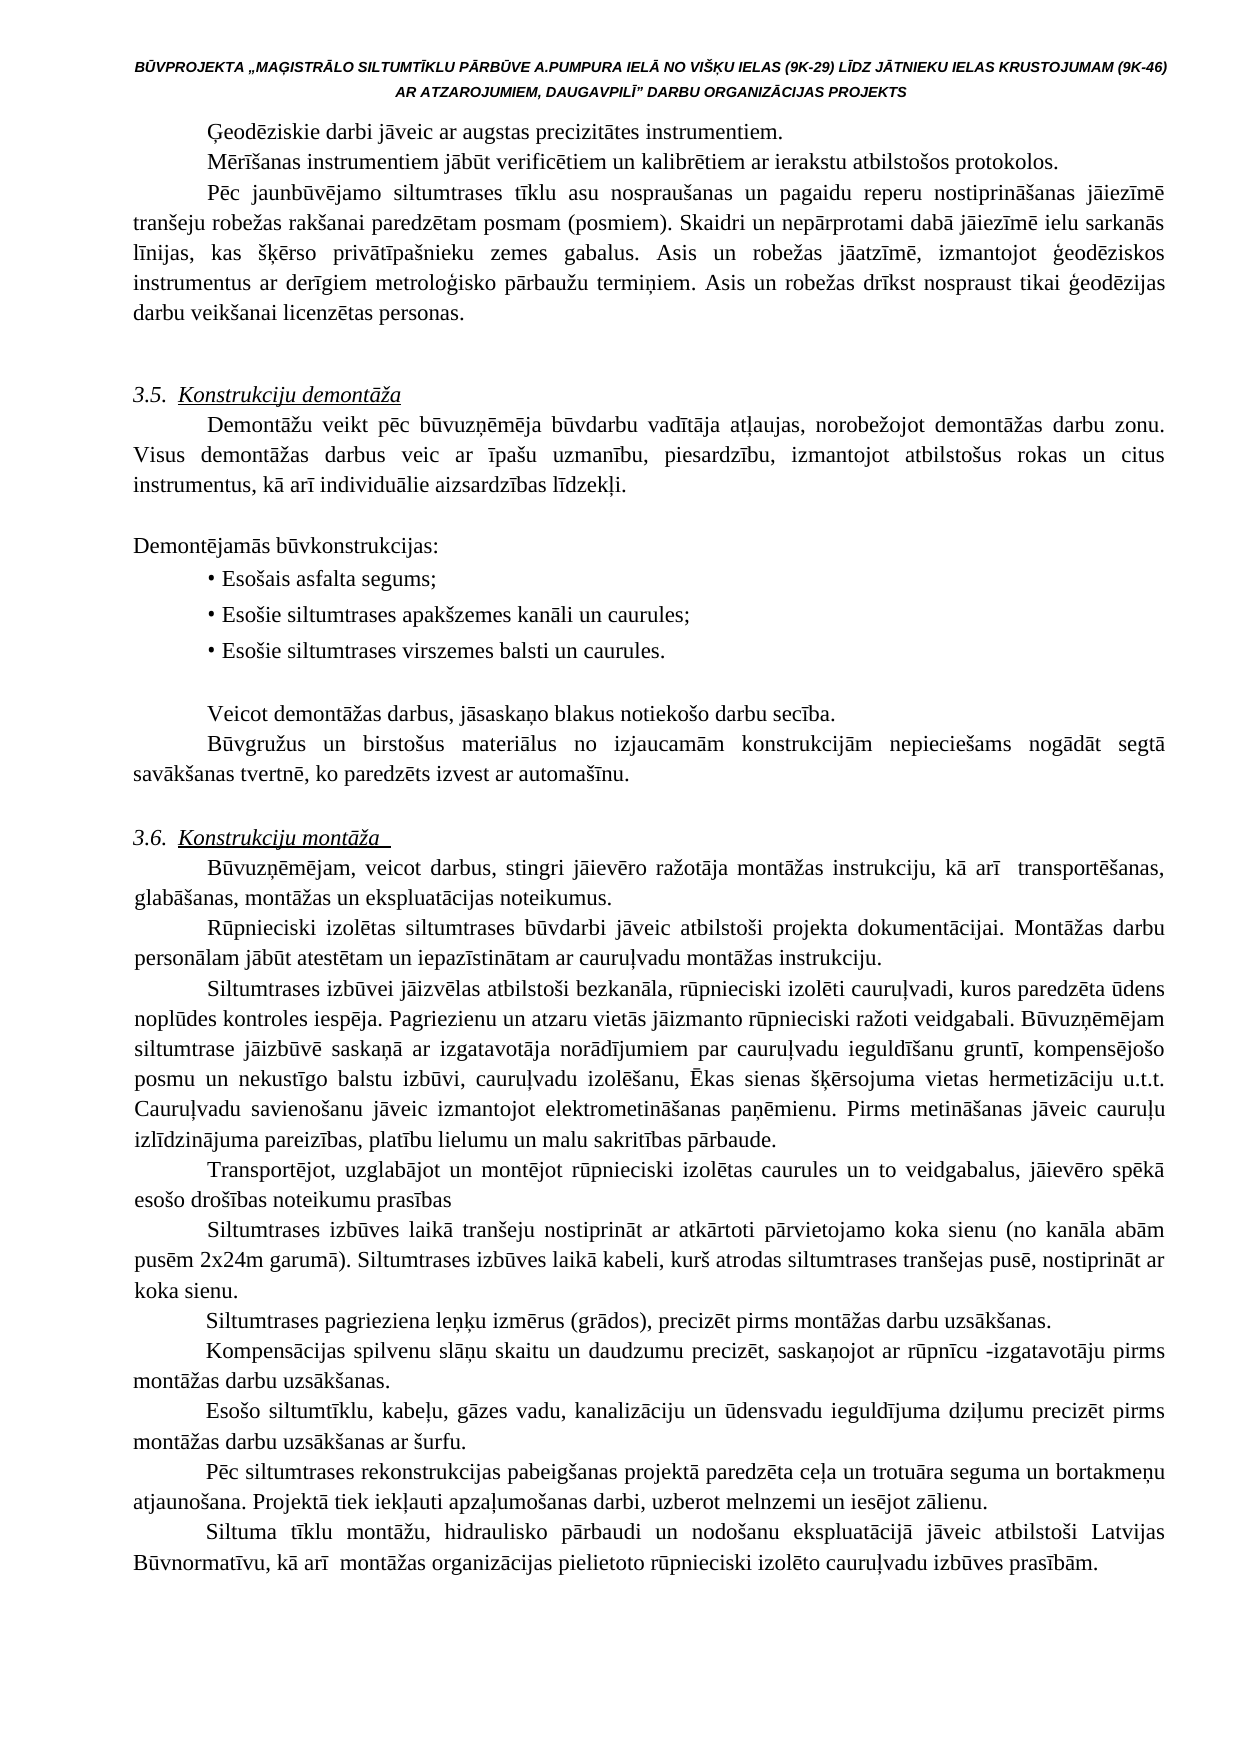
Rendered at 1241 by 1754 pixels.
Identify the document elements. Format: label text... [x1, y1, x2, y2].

list Siltumtrases pagrieziena leņķu izmērus (grādos), precizēt pirms montāžas darbu uzsākšanas. [133, 1307, 1167, 1333]
list Siltuma tīklu montāžu, hidraulisko pārbaudi un nodošanu ekspluatācijā jāveic atbilstoši Latvijas Būvnormatīvu, kā arī montāžas organizācijas pielietoto rūpnieciski izolēto cauruļvadu izbūves prasībām. [133, 1518, 1167, 1575]
list Esošie siltumtrases apakšzemes kanāli un caurules; [133, 598, 1167, 629]
list Kompensācijas spilvenu slāņu skaitu un daudzumu precizēt, saskaņojot ar rūpnīcu -izgatavotāju pirms montāžas darbu uzsākšanas. [133, 1337, 1167, 1394]
subtitle Konstrukciju demontāža [133, 381, 1111, 407]
list Siltumtrases izbūves laikā tranšeju nostiprināt ar atkārtoti pārvietojamo koka sienu (no kanāla abām pusēm 2x24m garumā). Siltumtrases izbūves laikā kabeli, kurš atrodas siltumtrases tranšejas pusē, nostiprināt ar koka sienu. [134, 1216, 1167, 1303]
text Būvgružus un birstošus materiālus no izjaucamām konstrukcijām nepieciešams nogādāt segtā savākšanas tvertnē, ko paredzēts izvest ar automašīnu. [133, 730, 1167, 787]
text Veicot demontāžas darbus, jāsaskaņo blakus notiekošo darbu secība. [133, 700, 1167, 726]
text Rūpnieciski izolētas siltumtrases būvdarbi jāveic atbilstoši projekta dokumentācijai. Montāžas darbu personālam jābūt atestētam un iepazīstinātam ar cauruļvadu montāžas instrukciju. [134, 914, 1167, 971]
text Demontējamās būvkonstrukcijas: [133, 532, 1167, 558]
list Transportējot, uzglabājot un montējot rūpnieciski izolētas caurules un to veidgabalus, jāievēro spēkā esošo drošības noteikumu prasības [134, 1156, 1167, 1212]
text Mērīšanas instrumentiem jābūt verificētiem un kalibrētiem ar ierakstu atbilstošos protokolos. [133, 148, 1167, 175]
list Pēc jaunbūvējamo siltumtrases tīklu asu nospraušanas un pagaidu reperu nostiprināšanas jāiezīmē tranšeju robežas rakšanai paredzētam posmam (posmiem). Skaidri un nepārprotami dabā jāiezīmē ielu sarkanās līnijas, kas šķērso privātīpašnieku zemes gabalus. Asis un robežas jāatzīmē, izmantojot ģeodēziskos instrumentus ar derīgiem metroloģisko pārbaužu termiņiem. Asis un robežas drīkst nospraust tikai ģeodēzijas darbu veikšanai licenzētas personas. [133, 178, 1167, 326]
list Pēc siltumtrases rekonstrukcijas pabeigšanas projektā paredzēta ceļa un trotuāra seguma un bortakmeņu atjaunošana. Projektā tiek iekļauti apzaļumošanas darbi, uzberot melnzemi un iesējot zālienu. [133, 1458, 1167, 1514]
list Esošie siltumtrases virszemes balsti un caurules. [133, 634, 1167, 665]
text Siltumtrases izbūvei jāizvēlas atbilstoši bezkanāla, rūpnieciski izolēti cauruļvadi, kuros paredzēta ūdens noplūdes kontroles iespēja. Pagriezienu un atzaru vietās jāizmanto rūpnieciski ražoti veidgabali. Būvuzņēmējam siltumtrase jāizbūvē saskaņā ar izgatavotāja norādījumiem par cauruļvadu ieguldīšanu gruntī, kompensējošo posmu un nekustīgo balstu izbūvi, cauruļvadu izolēšanu, Ēkas sienas šķērsojuma vietas hermetizāciju u.t.t. Cauruļvadu savienošanu jāveic izmantojot elektrometināšanas paņēmienu. Pirms metināšanas jāveic cauruļu izlīdzinājuma pareizības, platību lielumu un malu sakritības pārbaude. [134, 974, 1167, 1152]
text Būvuzņēmējam, veicot darbus, stingri jāievēro ražotāja montāžas instrukciju, kā arī transportēšanas, glabāšanas, montāžas un ekspluatācijas noteikumus. [134, 854, 1167, 910]
text Demontāžu veikt pēc būvuzņēmēja būvdarbu vadītāja atļaujas, norobežojot demontāžas darbu zonu. Visus demontāžas darbus veic ar īpašu uzmanību, piesardzību, izmantojot atbilstošus rokas un citus instrumentus, kā arī individuālie aizsardzības līdzekļi. [133, 411, 1167, 498]
subtitle Konstrukciju montāža [133, 823, 1111, 850]
list Esošo siltumtīklu, kabeļu, gāzes vadu, kanalizāciju un ūdensvadu ieguldījuma dziļumu precizēt pirms montāžas darbu uzsākšanas ar šurfu. [133, 1397, 1167, 1454]
text Ģeodēziskie darbi jāveic ar augstas precizitātes instrumentiem. [133, 118, 1167, 144]
list Esošais asfalta segums; [133, 562, 1167, 593]
